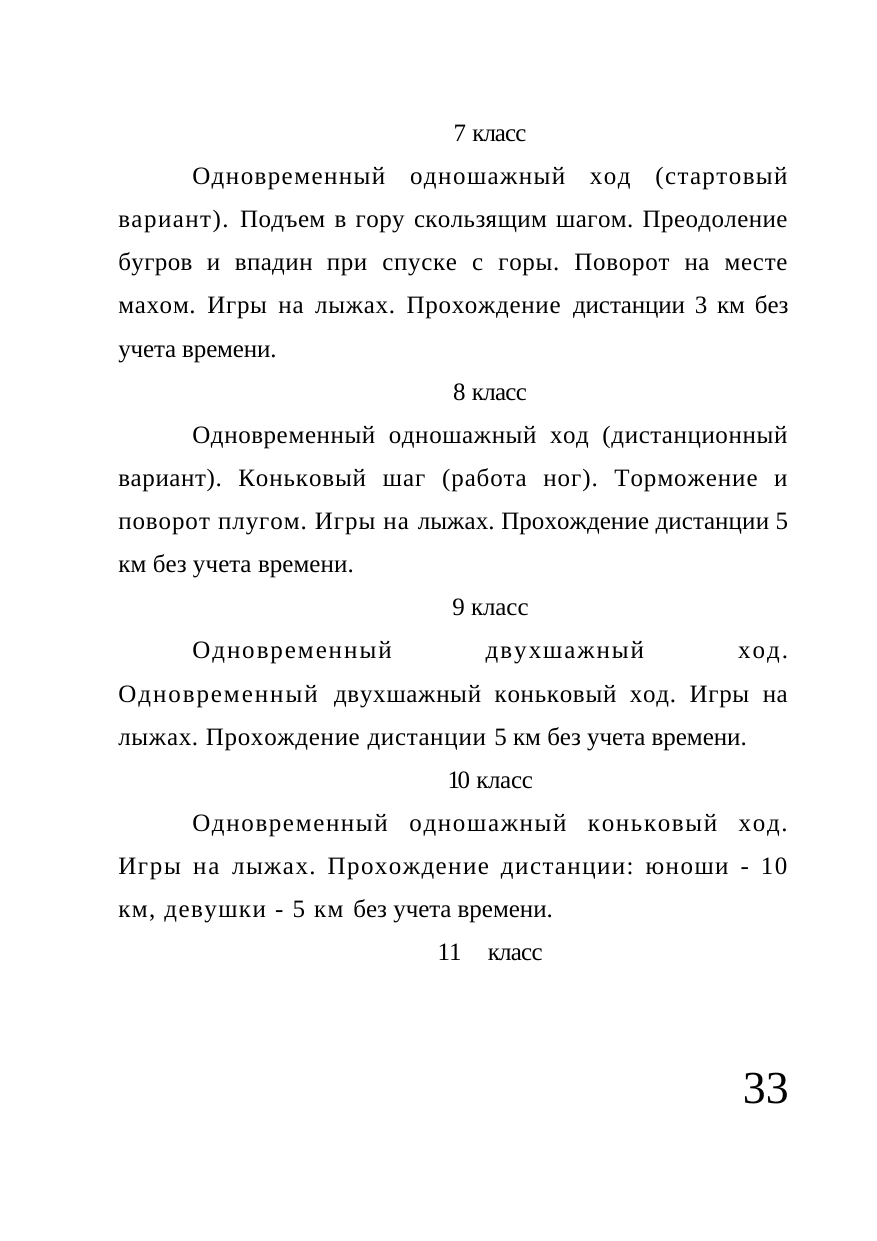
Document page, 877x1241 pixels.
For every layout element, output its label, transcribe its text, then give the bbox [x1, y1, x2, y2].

text Одновременный одношажный ход (дистанционный вариант). Коньковый шаг (работа ног). Торможение и поворот плугом. Игры на лыжах. Прохождение дистанции 5 км без учета времени. [118, 420, 788, 578]
text Одновременный одношажный коньковый ход. Игры на лыжах. Прохождение дистанции: юноши - 10 км, девушки - 5 км без учета времени. [118, 808, 788, 923]
text Одновременный одношажный ход (стартовый вариант). Подъем в гору скользящим шагом. Преодоление бугров и впадин при спуске с горы. Поворот на месте махом. Игры на лыжах. Прохождение дистанции 3 км без учета времени. [118, 161, 788, 362]
text Одновременный двухшажный ход. Одновременный двухшажный коньковый ход. Игры на лыжах. Прохождение дистанции 5 км без учета времени. [118, 636, 788, 751]
text 11 класс [118, 937, 788, 966]
text 8 класс [118, 377, 788, 406]
text 9 класс [118, 592, 788, 621]
text 10 класс [118, 765, 788, 794]
text 7 класс [118, 118, 788, 147]
